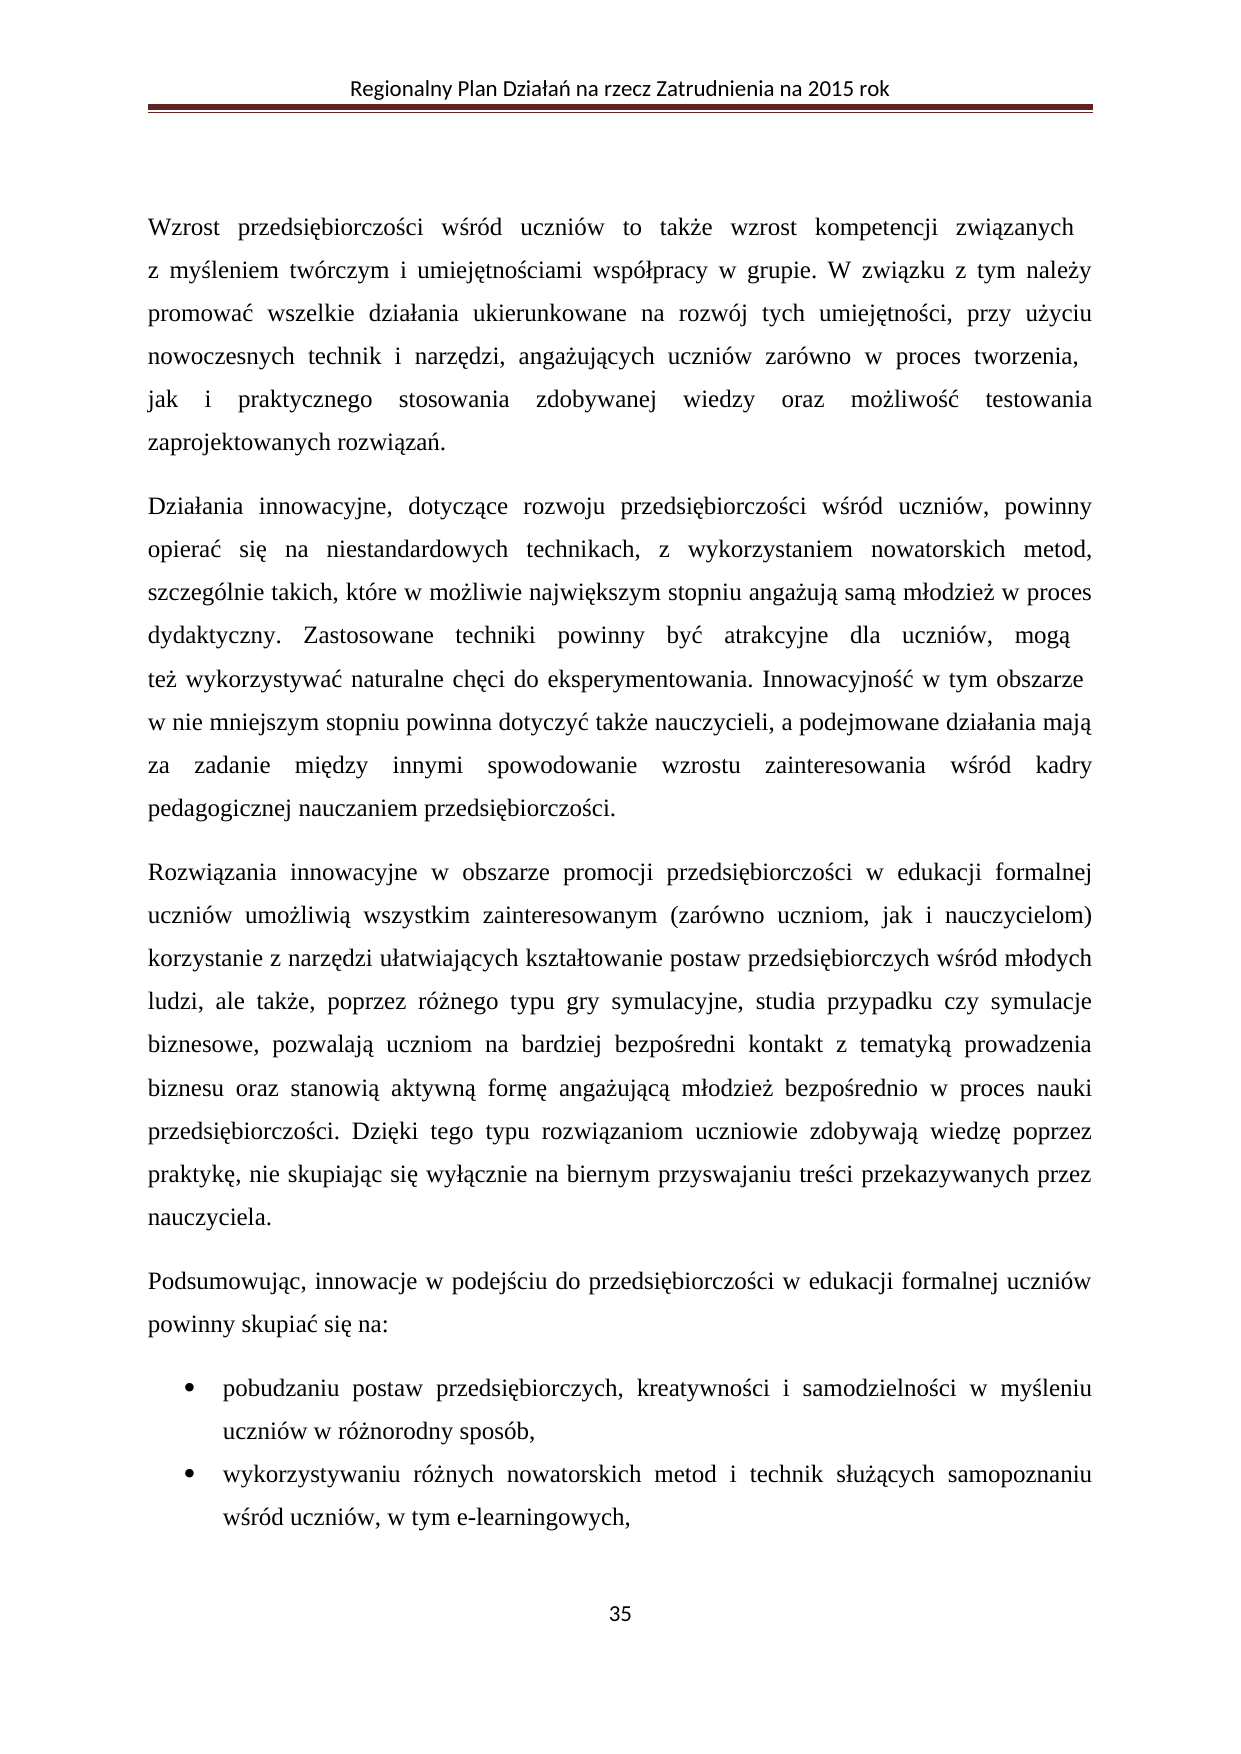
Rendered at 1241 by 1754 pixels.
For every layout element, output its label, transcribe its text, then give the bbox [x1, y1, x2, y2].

text Działania innowacyjne, dotyczące rozwoju przedsiębiorczości wśród uczniów, powinny opierać się na niestandardowych technikach, z wykorzystaniem nowatorskich metod, szczególnie takich, które w możliwie największym stopniu angażują samą młodzież w proces dydaktyczny. Zastosowane techniki powinny być atrakcyjne dla uczniów, mogą też wykorzystywać naturalne chęci do eksperymentowania. Innowacyjność w tym obszarze w nie mniejszym stopniu powinna dotyczyć także nauczycieli, a podejmowane działania mają za zadanie między innymi spowodowanie wzrostu zainteresowania wśród kadry pedagogicznej nauczaniem przedsiębiorczości. [148, 491, 1093, 822]
text Wzrost przedsiębiorczości wśród uczniów to także wzrost kompetencji związanych z myśleniem twórczym i umiejętnościami współpracy w grupie. W związku z tym należy promować wszelkie działania ukierunkowane na rozwój tych umiejętności, przy użyciu nowoczesnych technik i narzędzi, angażujących uczniów zarówno w proces tworzenia, jak i praktycznego stosowania zdobywanej wiedzy oraz możliwość testowania zaprojektowanych rozwiązań. [148, 212, 1093, 456]
list pobudzaniu postaw przedsiębiorczych, kreatywności i samodzielności w myśleniu uczniów w różnorodny sposób, [185, 1373, 1093, 1445]
text Podsumowując, innowacje w podejściu do przedsiębiorczości w edukacji formalnej uczniów powinny skupiać się na: [148, 1266, 1093, 1338]
list wykorzystywaniu różnych nowatorskich metod i technik służących samopoznaniu wśród uczniów, w tym e-learningowych, [185, 1459, 1093, 1531]
text Rozwiązania innowacyjne w obszarze promocji przedsiębiorczości w edukacji formalnej uczniów umożliwią wszystkim zainteresowanym (zarówno uczniom, jak i nauczycielom) korzystanie z narzędzi ułatwiających kształtowanie postaw przedsiębiorczych wśród młodych ludzi, ale także, poprzez różnego typu gry symulacyjne, studia przypadku czy symulacje biznesowe, pozwalają uczniom na bardziej bezpośredni kontakt z tematyką prowadzenia biznesu oraz stanowią aktywną formę angażującą młodzież bezpośrednio w proces nauki przedsiębiorczości. Dzięki tego typu rozwiązaniom uczniowie zdobywają wiedzę poprzez praktykę, nie skupiając się wyłącznie na biernym przyswajaniu treści przekazywanych przez nauczyciela. [148, 857, 1093, 1231]
